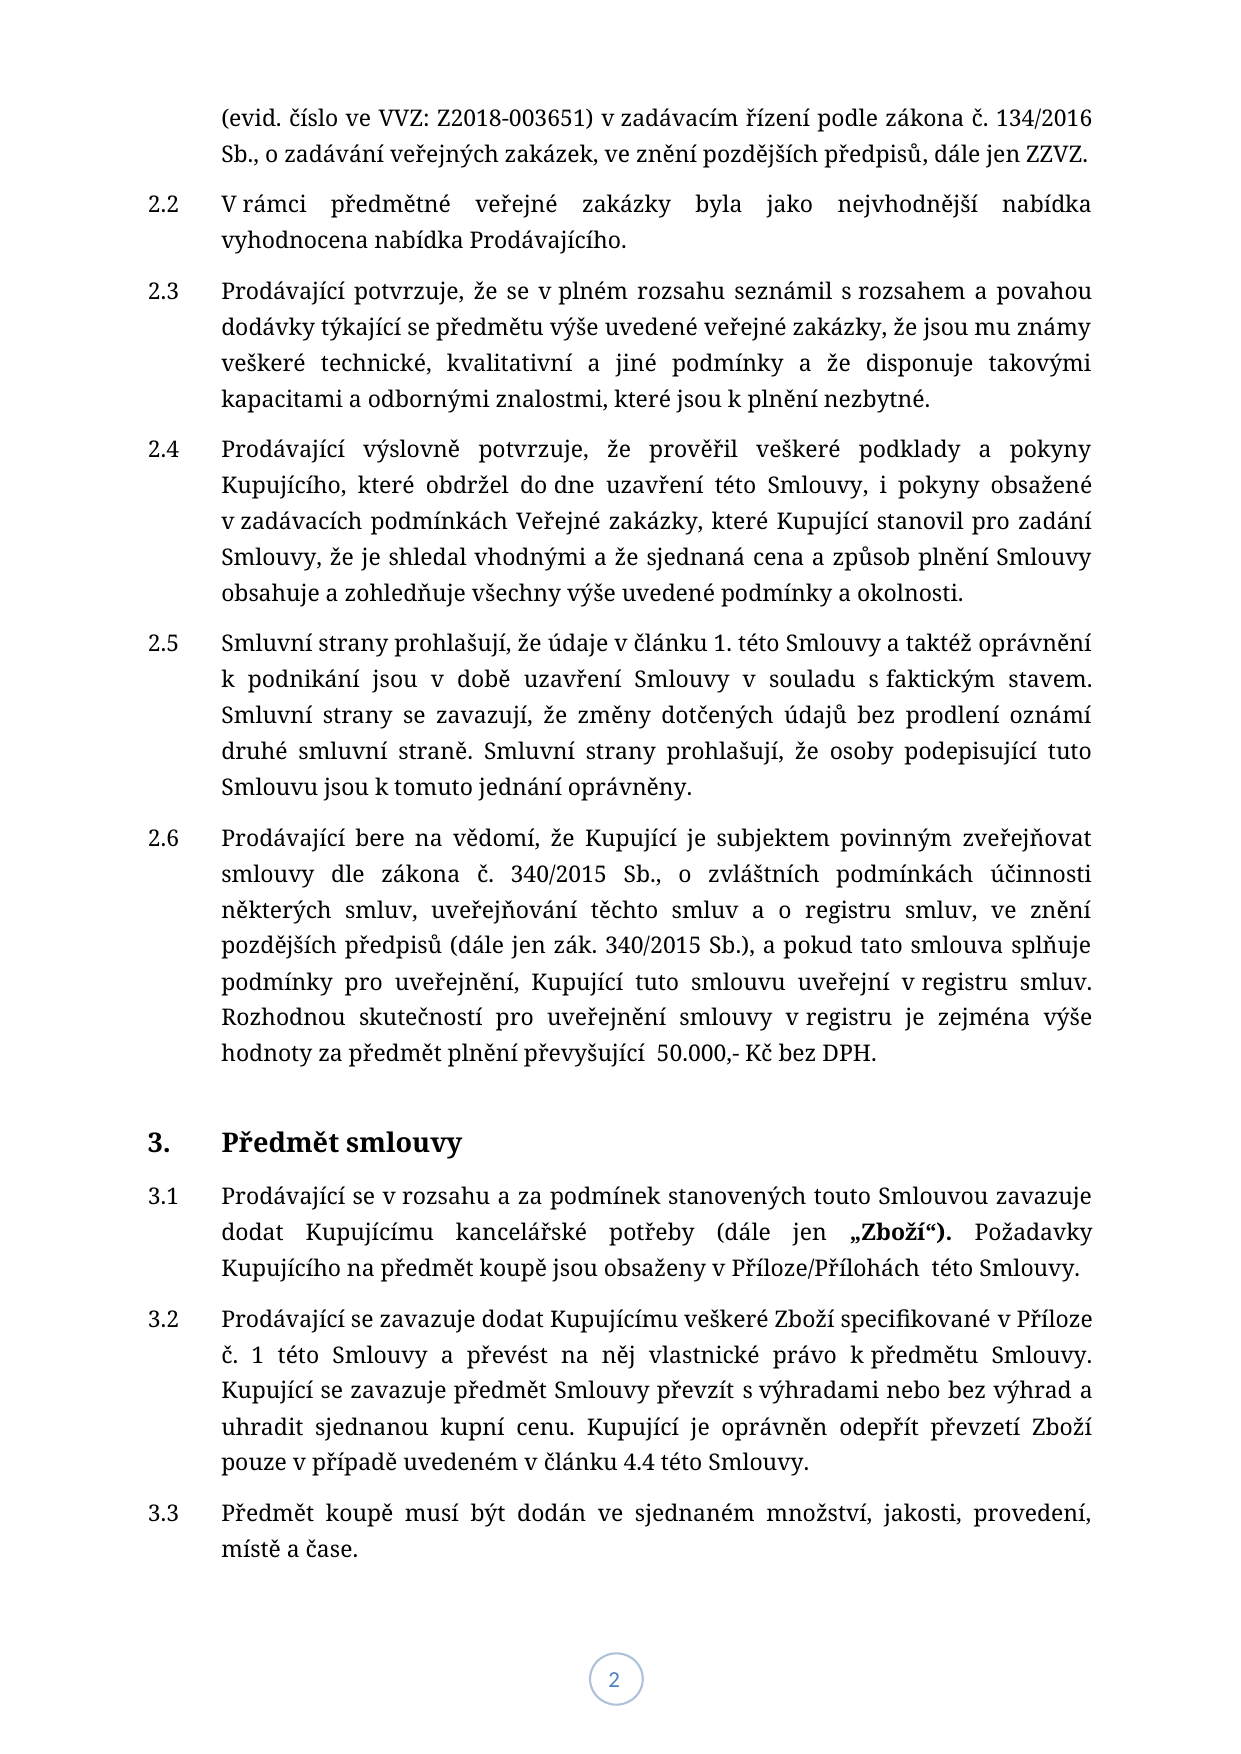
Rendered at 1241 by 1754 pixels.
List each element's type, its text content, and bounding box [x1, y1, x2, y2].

text 3. Předmět smlouvy [148, 1123, 1092, 1160]
text 3.2 Prodávající se zavazuje dodat Kupujícímu veškeré Zboží specifikované v Příloze č. 1 této Smlouvy a převést na něj vlastnické právo k předmětu Smlouvy. Kupující se zavazuje předmět Smlouvy převzít s výhradami nebo bez výhrad a uhradit sjednanou kupní cenu. Kupující je oprávněn odepřít převzetí Zboží pouze v případě uvedeném v článku 4.4 této Smlouvy. [148, 1303, 1092, 1478]
text 2.6 Prodávající bere na vědomí, že Kupující je subjektem povinným zveřejňovat smlouvy dle zákona č. 340/2015 Sb., o zvláštních podmínkách účinnosti některých smluv, uveřejňování těchto smluv a o registru smluv, ve znění pozdějších předpisů (dále jen zák. 340/2015 Sb.), a pokud tato smlouva splňuje podmínky pro uveřejnění, Kupující tuto smlouvu uveřejní v registru smluv. Rozhodnou skutečností pro uveřejnění smlouvy v registru je zejména výše hodnoty za předmět plnění převyšující 50.000,- Kč bez DPH. [148, 822, 1092, 1068]
text 2.5 Smluvní strany prohlašují, že údaje v článku 1. této Smlouvy a taktéž oprávnění k podnikání jsou v době uzavření Smlouvy v souladu s faktickým stavem. Smluvní strany se zavazují, že změny dotčených údajů bez prodlení oznámí druhé smluvní straně. Smluvní strany prohlašují, že osoby podepisující tuto Smlouvu jsou k tomuto jednání oprávněny. [148, 627, 1092, 802]
text 3.1 Prodávající se v rozsahu a za podmínek stanovených touto Smlouvou zavazuje dodat Kupujícímu kancelářské potřeby (dále jen „Zboží“). Požadavky Kupujícího na předmět koupě jsou obsaženy v Příloze/Přílohách této Smlouvy. [148, 1180, 1092, 1283]
text 2.2 V rámci předmětné veřejné zakázky byla jako nejvhodnější nabídka vyhodnocena nabídka Prodávajícího. [148, 188, 1092, 256]
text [148, 102, 1092, 169]
text 2.3 Prodávající potvrzuje, že se v plném rozsahu seznámil s rozsahem a povahou dodávky týkající se předmětu výše uvedené veřejné zakázky, že jsou mu známy veškeré technické, kvalitativní a jiné podmínky a že disponuje takovými kapacitami a odbornými znalostmi, které jsou k plnění nezbytné. [148, 275, 1092, 414]
text 3.3 Předmět koupě musí být dodán ve sjednaném množství, jakosti, provedení, místě a čase. [148, 1497, 1092, 1564]
text 2.4 Prodávající výslovně potvrzuje, že prověřil veškeré podklady a pokyny Kupujícího, které obdržel do dne uzavření této Smlouvy, i pokyny obsažené v zadávacích podmínkách Veřejné zakázky, které Kupující stanovil pro zadání Smlouvy, že je shledal vhodnými a že sjednaná cena a způsob plnění Smlouvy obsahuje a zohledňuje všechny výše uvedené podmínky a okolnosti. [148, 433, 1092, 608]
